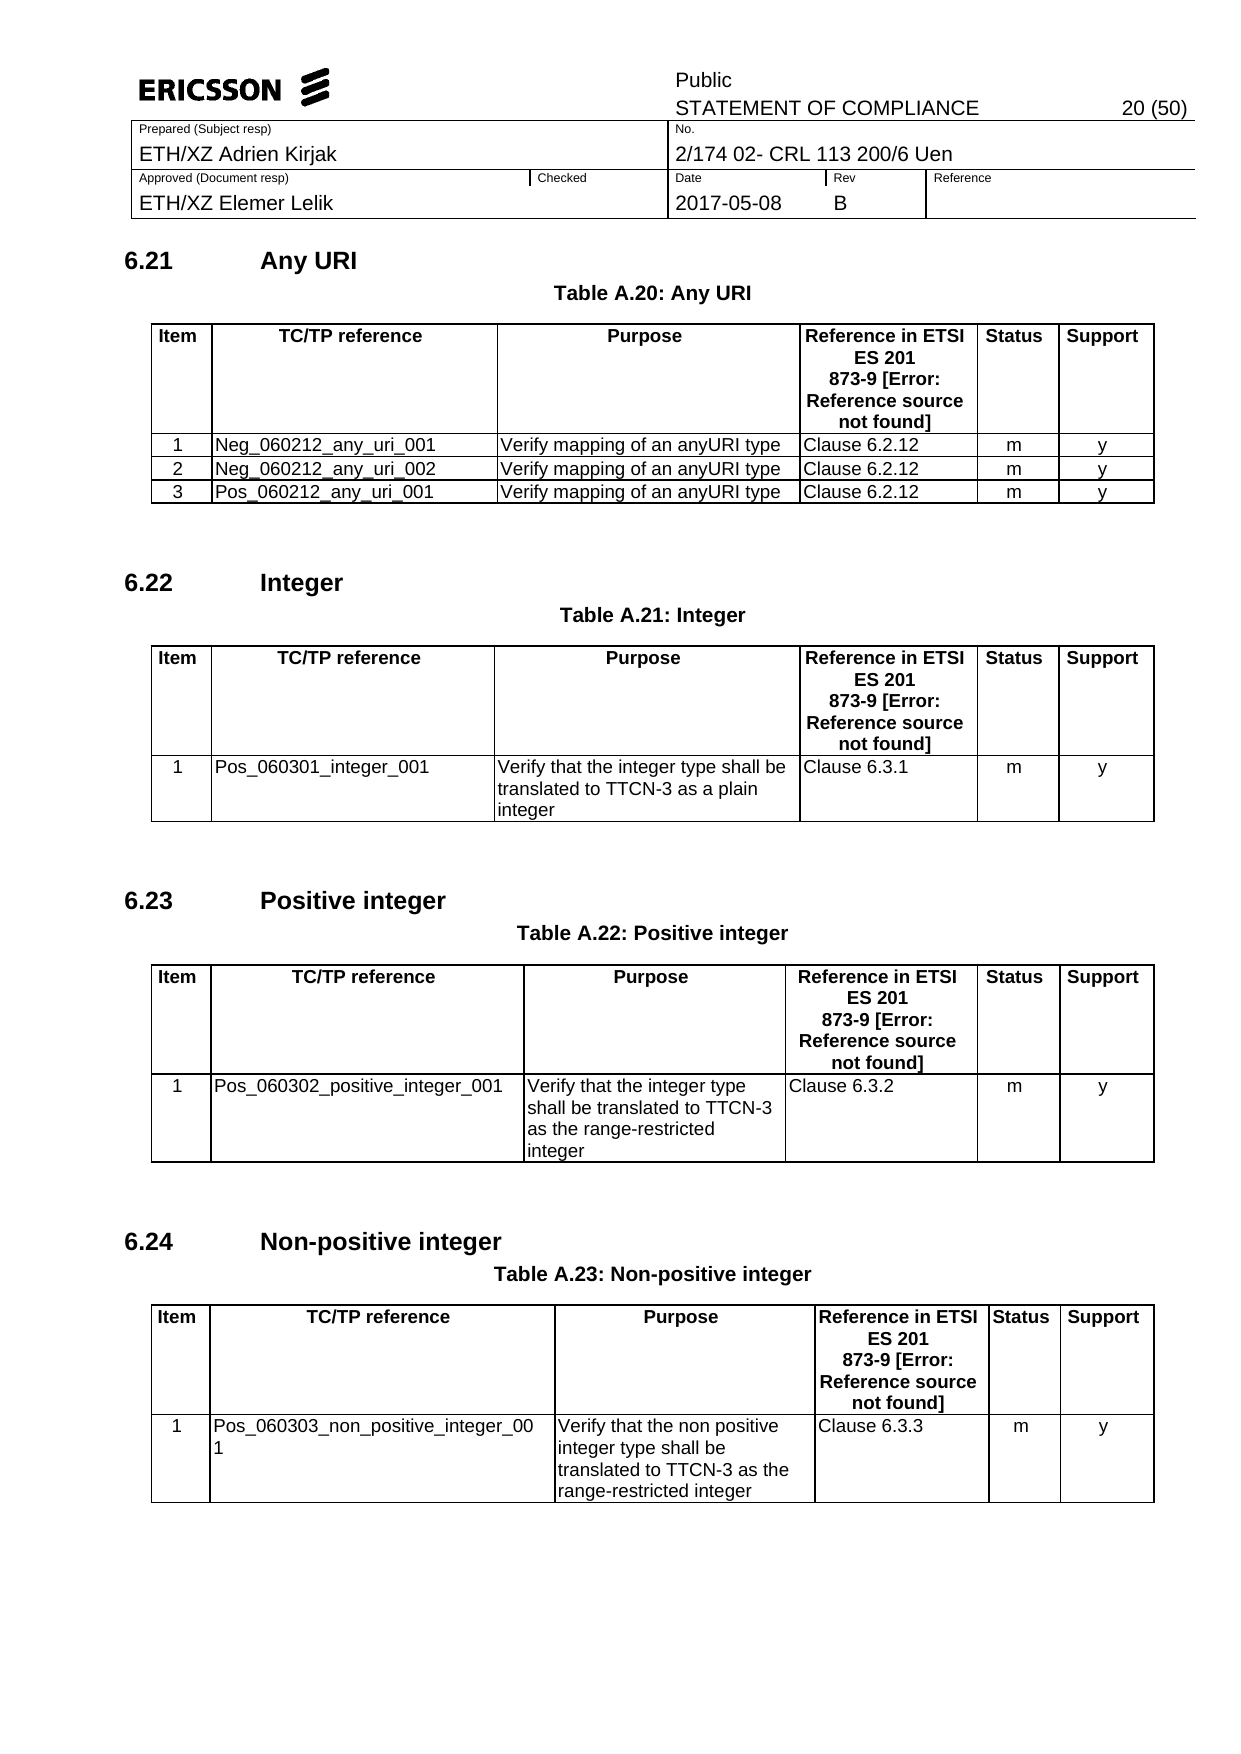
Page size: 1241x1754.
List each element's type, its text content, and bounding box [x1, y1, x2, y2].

table_cell Verify that the non positive integer type shall be translated to TTCN-3 as the range-restricted integer [556, 1415, 814, 1501]
table_header Purpose [498, 325, 799, 433]
table_cell Neg_060212_any_uri_001 [213, 434, 497, 456]
table_header Status [978, 966, 1059, 1073]
subtitle Non-positive integer [124, 1227, 1181, 1255]
subtitle Integer [124, 567, 1181, 596]
table_cell y [1060, 756, 1153, 821]
text Table A.23: Non-positive integer [124, 1262, 1181, 1286]
table_header Status [990, 1306, 1060, 1414]
table_cell y [1060, 434, 1153, 456]
subtitle Positive integer [124, 886, 1181, 915]
table_cell m [978, 434, 1058, 456]
table_cell m [978, 756, 1058, 821]
table_cell Verify that the integer type shall be translated to TTCN-3 as a plain integer [495, 756, 799, 821]
table_header Purpose [495, 647, 799, 754]
table_cell Verify mapping of an anyURI type [498, 457, 799, 479]
table_cell m [978, 481, 1058, 502]
table_cell Pos_060302_positive_integer_001 [212, 1075, 523, 1161]
table_cell Clause 6.2.12 [801, 457, 977, 479]
table_cell Clause 6.2.12 [801, 481, 977, 502]
table_header Item [152, 1306, 209, 1414]
table_header Support [1061, 1306, 1153, 1414]
table_cell m [978, 1075, 1059, 1161]
text Table A.21: Integer [124, 602, 1181, 626]
table_cell 2 [152, 457, 211, 479]
text Table A.20: Any URI [124, 281, 1181, 304]
table_header Status [978, 325, 1058, 433]
table_header Status [978, 647, 1058, 754]
table_header TC/TP reference [212, 966, 523, 1073]
table_cell Pos_060301_integer_001 [212, 756, 494, 821]
table_header Item [152, 325, 211, 433]
table_cell m [978, 457, 1058, 479]
table_cell Clause 6.3.3 [816, 1415, 988, 1501]
table_cell y [1061, 1415, 1153, 1501]
table_cell Clause 6.3.2 [786, 1075, 977, 1161]
table_cell Pos_060303_non_positive_integer_001 [211, 1415, 554, 1501]
table_cell 1 [152, 756, 211, 821]
table_cell Verify that the integer type shall be translated to TTCN-3 as the range-restricted integer [525, 1075, 785, 1161]
table_header TC/TP reference [213, 325, 497, 433]
subtitle Any URI [124, 246, 1181, 274]
table_cell Neg_060212_any_uri_002 [213, 457, 497, 479]
table_cell y [1060, 481, 1153, 502]
table_cell y [1061, 1075, 1153, 1161]
table_cell 1 [152, 1075, 210, 1161]
table_header Purpose [525, 966, 785, 1073]
table_cell 1 [152, 1415, 209, 1501]
table_header TC/TP reference [211, 1306, 554, 1414]
table_cell y [1060, 457, 1153, 479]
table_cell 3 [152, 481, 211, 502]
table_cell m [990, 1415, 1060, 1501]
table_cell Clause 6.2.12 [801, 434, 977, 456]
table_header Purpose [556, 1306, 814, 1414]
table_header Item [152, 966, 210, 1073]
table_cell Verify mapping of an anyURI type [498, 434, 799, 456]
table_cell Verify mapping of an anyURI type [498, 481, 799, 502]
table_cell 1 [152, 434, 211, 456]
table_cell Clause 6.3.1 [801, 756, 977, 821]
table_header Item [152, 647, 211, 754]
picture [138, 67, 330, 107]
table_header TC/TP reference [212, 647, 494, 754]
table_header Support [1060, 325, 1153, 433]
table_header Support [1060, 647, 1153, 754]
table_header Support [1061, 966, 1153, 1073]
table_cell Pos_060212_any_uri_001 [213, 481, 497, 502]
text Table A.22: Positive integer [124, 921, 1181, 945]
